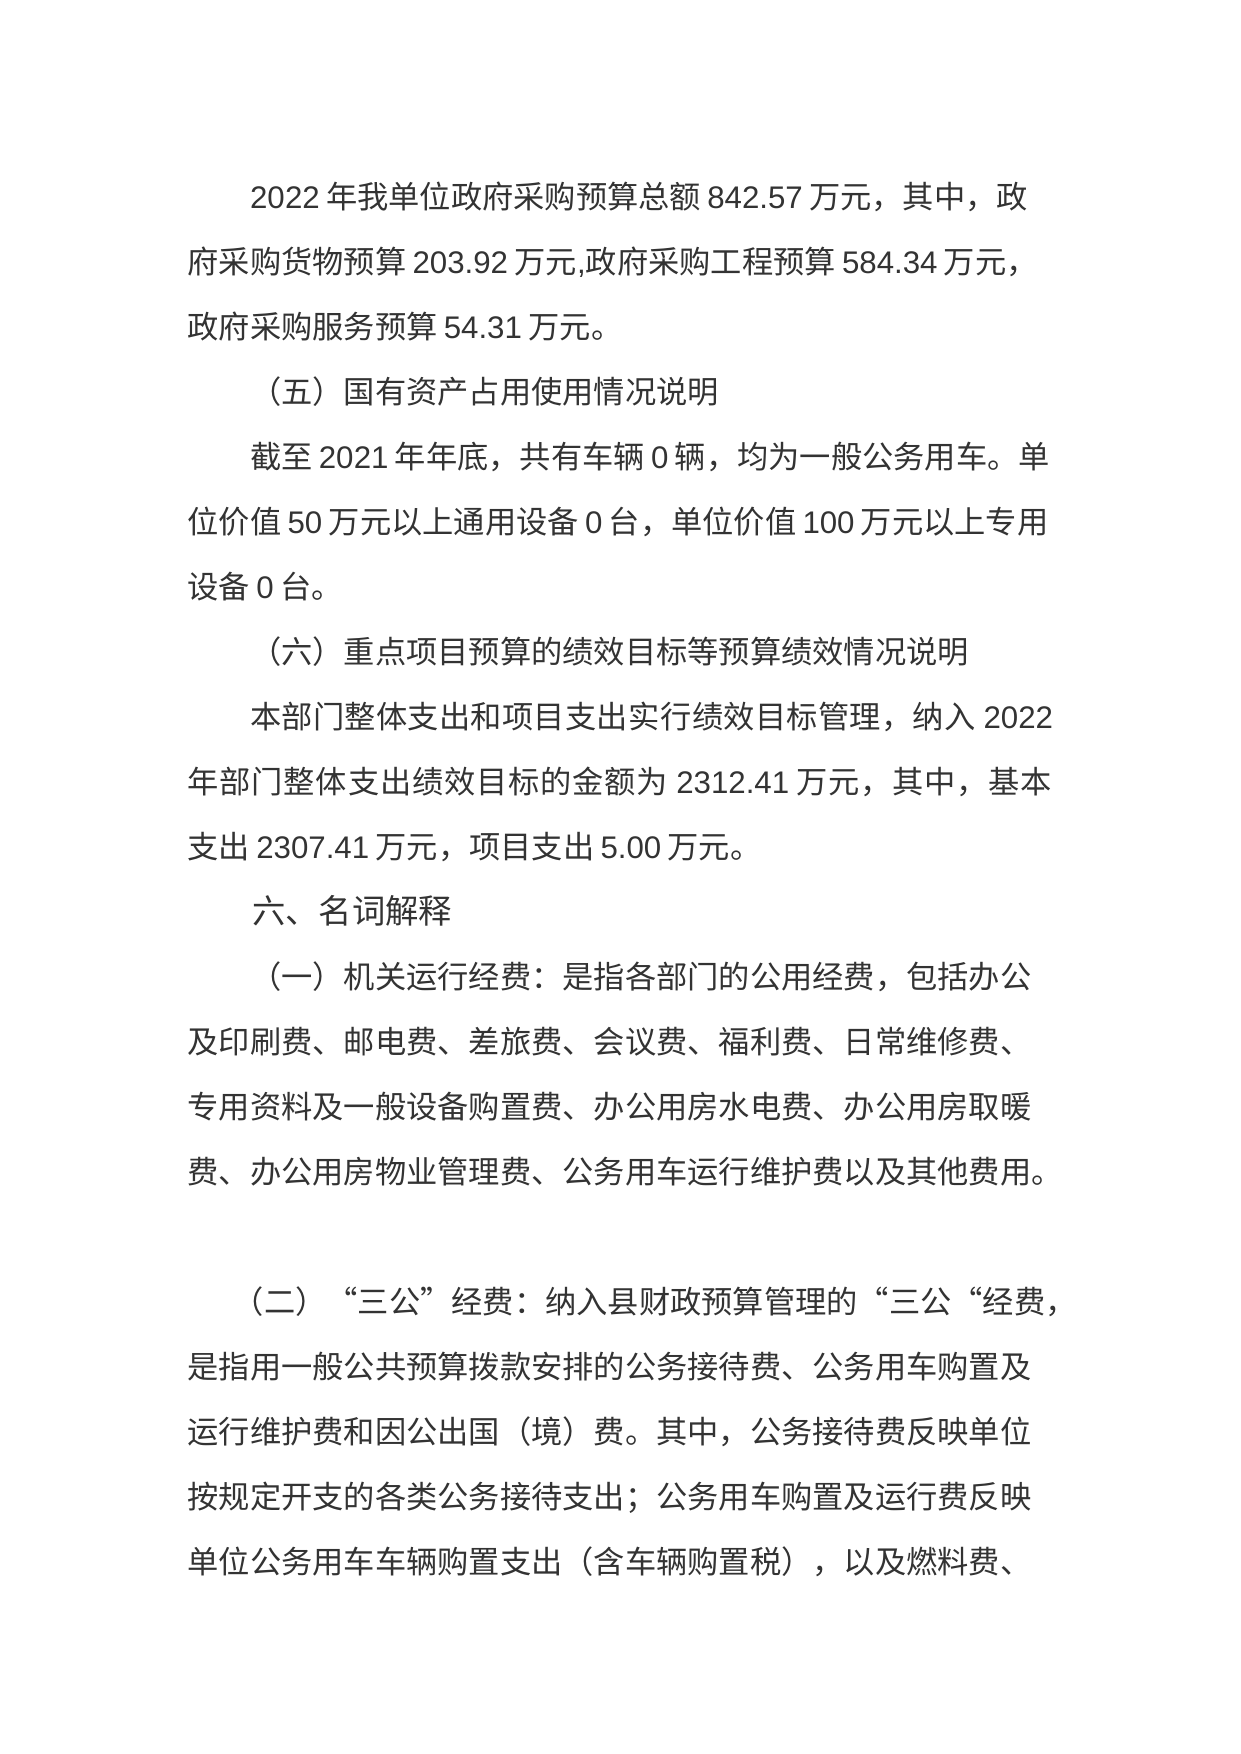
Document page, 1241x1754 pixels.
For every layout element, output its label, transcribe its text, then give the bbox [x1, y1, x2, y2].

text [187, 1267, 1053, 1592]
text （五）国有资产占用使用情况说明 [187, 357, 1053, 422]
text （六）重点项目预算的绩效目标等预算绩效情况说明 [187, 617, 1053, 682]
text 本部门整体支出和项目支出实行绩效目标管理，纳入2022年部门整体支出绩效目标的金额为2312.41万元，其中，基本支出2307.41万元，项目支出5.00万元。 [187, 682, 1053, 877]
text 2022年我单位政府采购预算总额842.57万元，其中，政府采购货物预算203.92万元,政府采购工程预算584.34万元，政府采购服务预算54.31万元。 [187, 162, 1053, 357]
text （一）机关运行经费：是指各部门的公用经费，包括办公及印刷费、邮电费、差旅费、会议费、福利费、日常维修费、专用资料及一般设备购置费、办公用房水电费、办公用房取暖费、办公用房物业管理费、公务用车运行维护费以及其他费用。 [187, 942, 1053, 1267]
text 六、名词解释 [187, 877, 1053, 942]
list 截至2021年年底，共有车辆0辆，均为一般公务用车。单位价值50万元以上通用设备0台，单位价值100万元以上专用设备0台。 [187, 422, 1053, 617]
